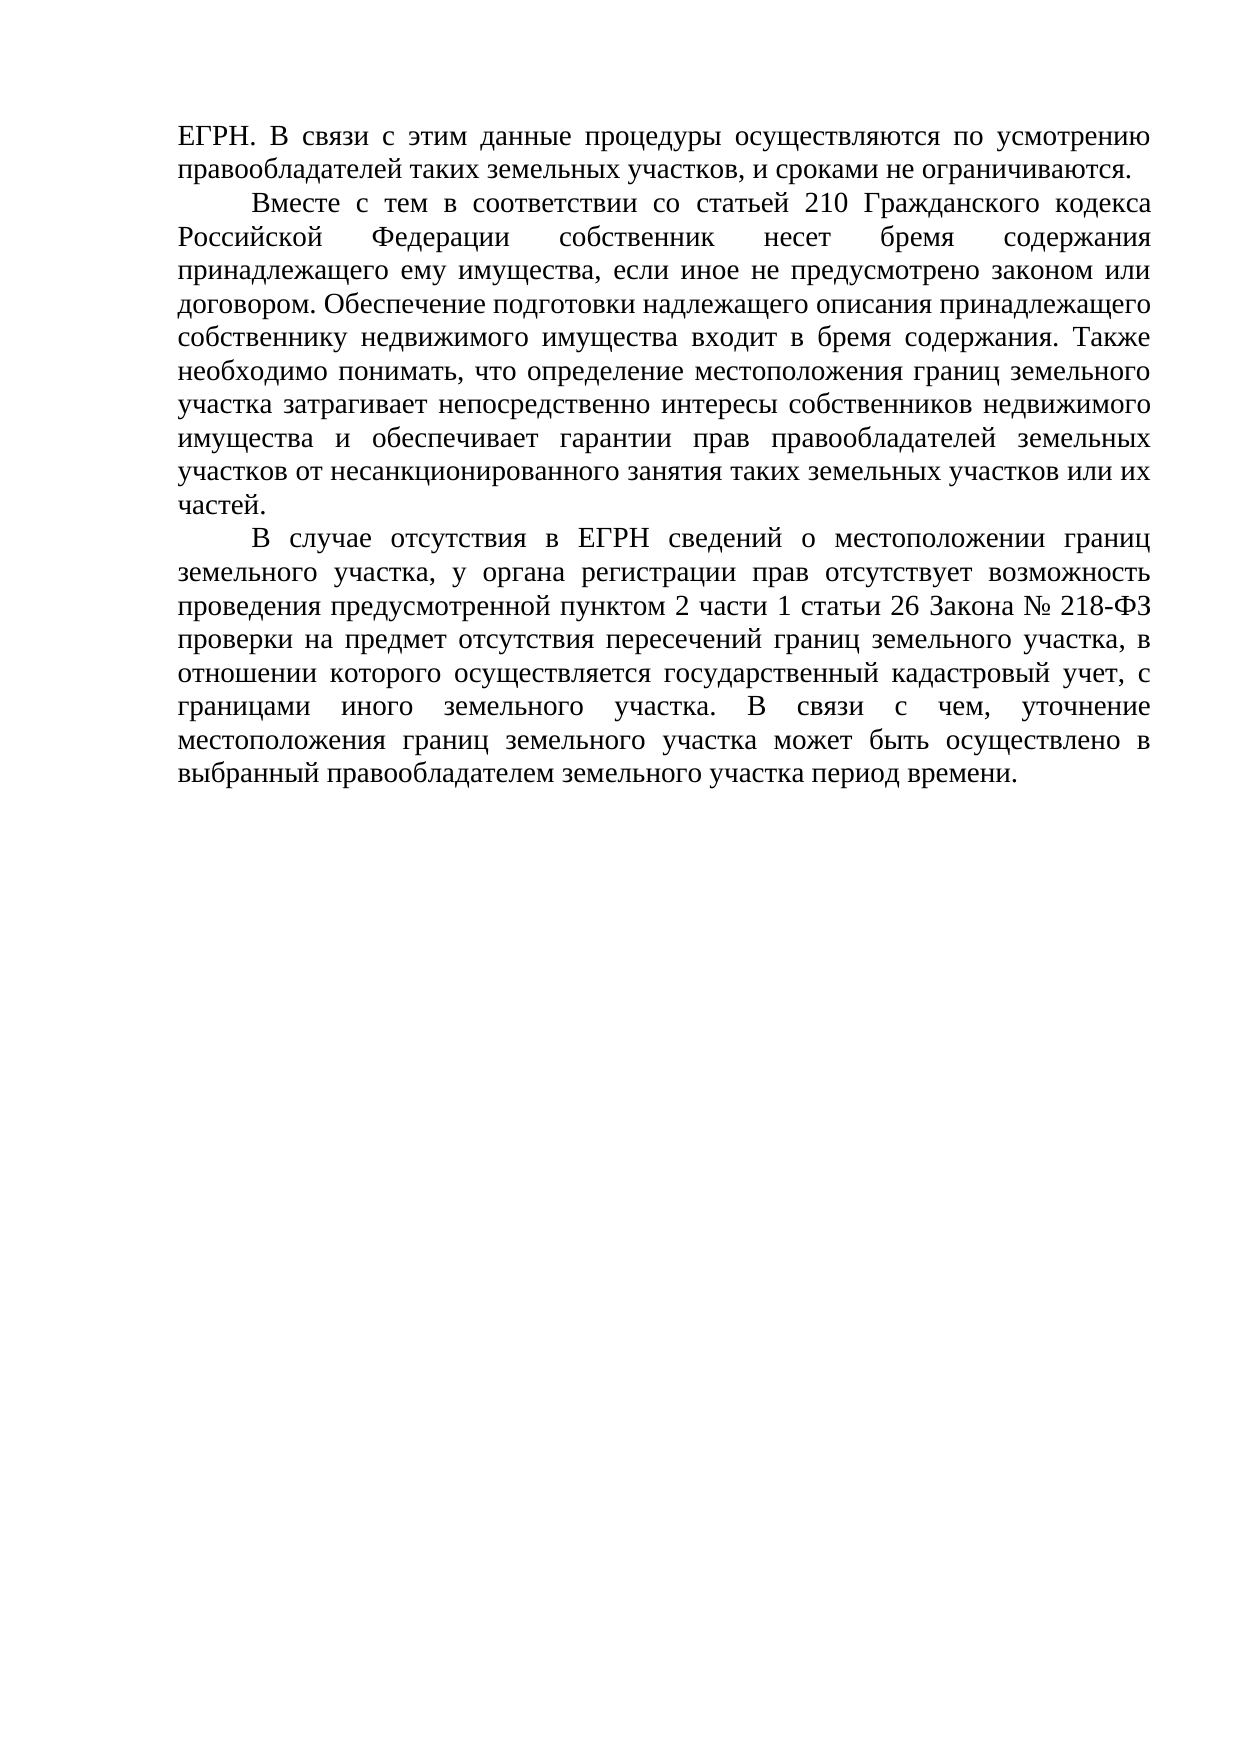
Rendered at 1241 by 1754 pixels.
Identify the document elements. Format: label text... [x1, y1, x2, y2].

text В случае отсутствия в ЕГРН сведений о местоположении границ земельного участка, у органа регистрации прав отсутствует возможность проведения предусмотренной пунктом 2 части 1 статьи 26 Закона № 218-ФЗ проверки на предмет отсутствия пересечений границ земельного участка, в отношении которого осуществляется государственный кадастровый учет, с границами иного земельного участка. В связи с чем, уточнение местоположения границ земельного участка может быть осуществлено в выбранный правообладателем земельного участка период времени. [177, 521, 1152, 789]
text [177, 118, 1152, 185]
text Вместе с тем в соответствии со статьей 210 Гражданского кодекса Российской Федерации собственник несет бремя содержания принадлежащего ему имущества, если иное не предусмотрено законом или договором. Обеспечение подготовки надлежащего описания принадлежащего собственнику недвижимого имущества входит в бремя содержания. Также необходимо понимать, что определение местоположения границ земельного участка затрагивает непосредственно интересы собственников недвижимого имущества и обеспечивает гарантии прав правообладателей земельных участков от несанкционированного занятия таких земельных участков или их частей. [177, 185, 1152, 521]
